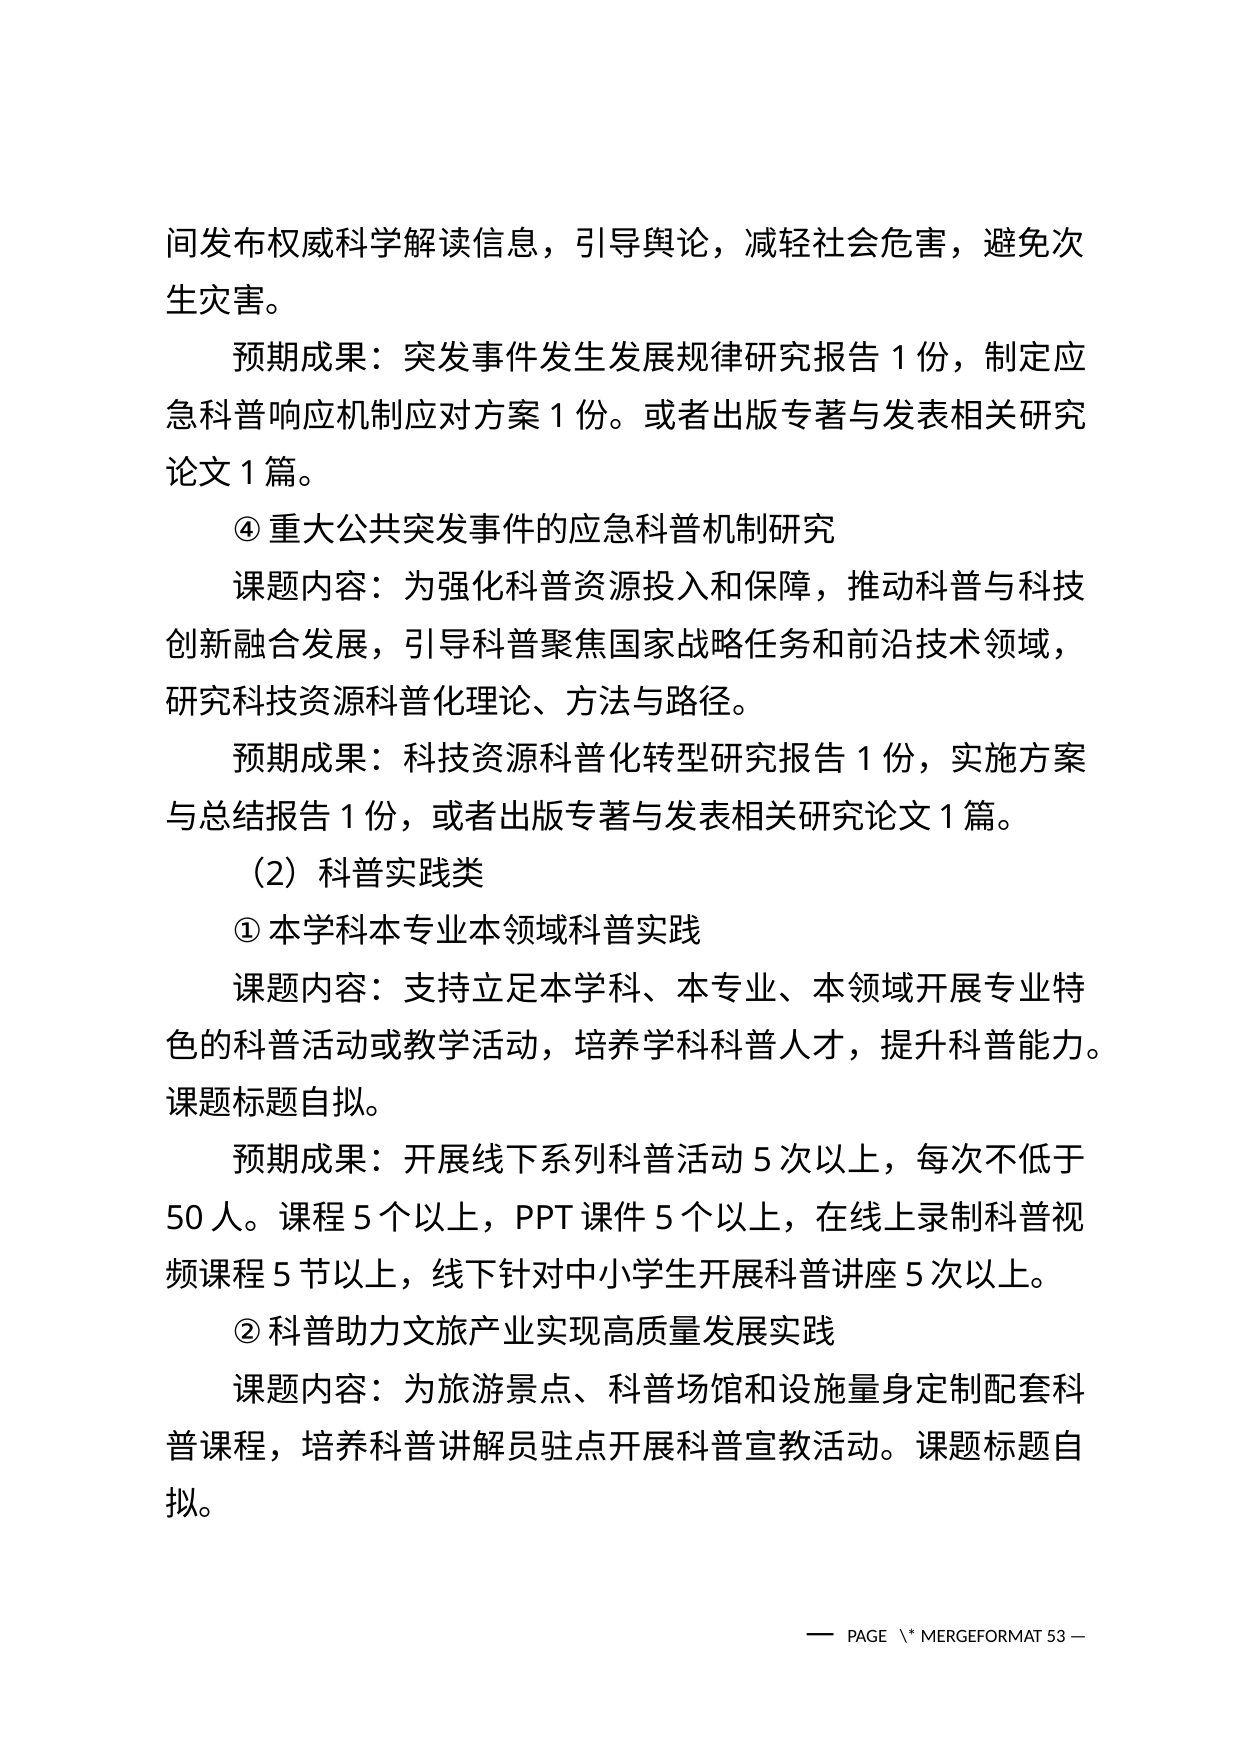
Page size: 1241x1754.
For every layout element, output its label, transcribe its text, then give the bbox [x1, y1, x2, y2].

text 课题内容：为旅游景点、科普场馆和设施量身定制配套科普课程，培养科普讲解员驻点开展科普宣教活动。课题标题自拟。 [165, 1355, 1087, 1527]
text 预期成果：突发事件发生发展规律研究报告1份，制定应急科普响应机制应对方案1份。或者出版专著与发表相关研究论文1篇。 [165, 324, 1087, 496]
text 课题内容：支持立足本学科、本专业、本领域开展专业特色的科普活动或教学活动，培养学科科普人才，提升科普能力。课题标题自拟。 [165, 954, 1087, 1126]
text ②科普助力文旅产业实现高质量发展实践 [165, 1298, 1087, 1355]
text 预期成果：开展线下系列科普活动5次以上，每次不低于50人。课程5个以上，PPT课件5个以上，在线上录制科普视频课程5节以上，线下针对中小学生开展科普讲座5次以上。 [165, 1126, 1087, 1298]
text 课题内容：为强化科普资源投入和保障，推动科普与科技创新融合发展，引导科普聚焦国家战略任务和前沿技术领域，研究科技资源科普化理论、方法与路径。 [165, 553, 1087, 725]
text ④重大公共突发事件的应急科普机制研究 [165, 496, 1087, 553]
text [165, 209, 1087, 324]
text 预期成果：科技资源科普化转型研究报告1份，实施方案与总结报告1份，或者出版专著与发表相关研究论文1篇。 [165, 725, 1087, 839]
text （2）科普实践类 [165, 839, 1087, 897]
text ①本学科本专业本领域科普实践 [165, 897, 1087, 954]
